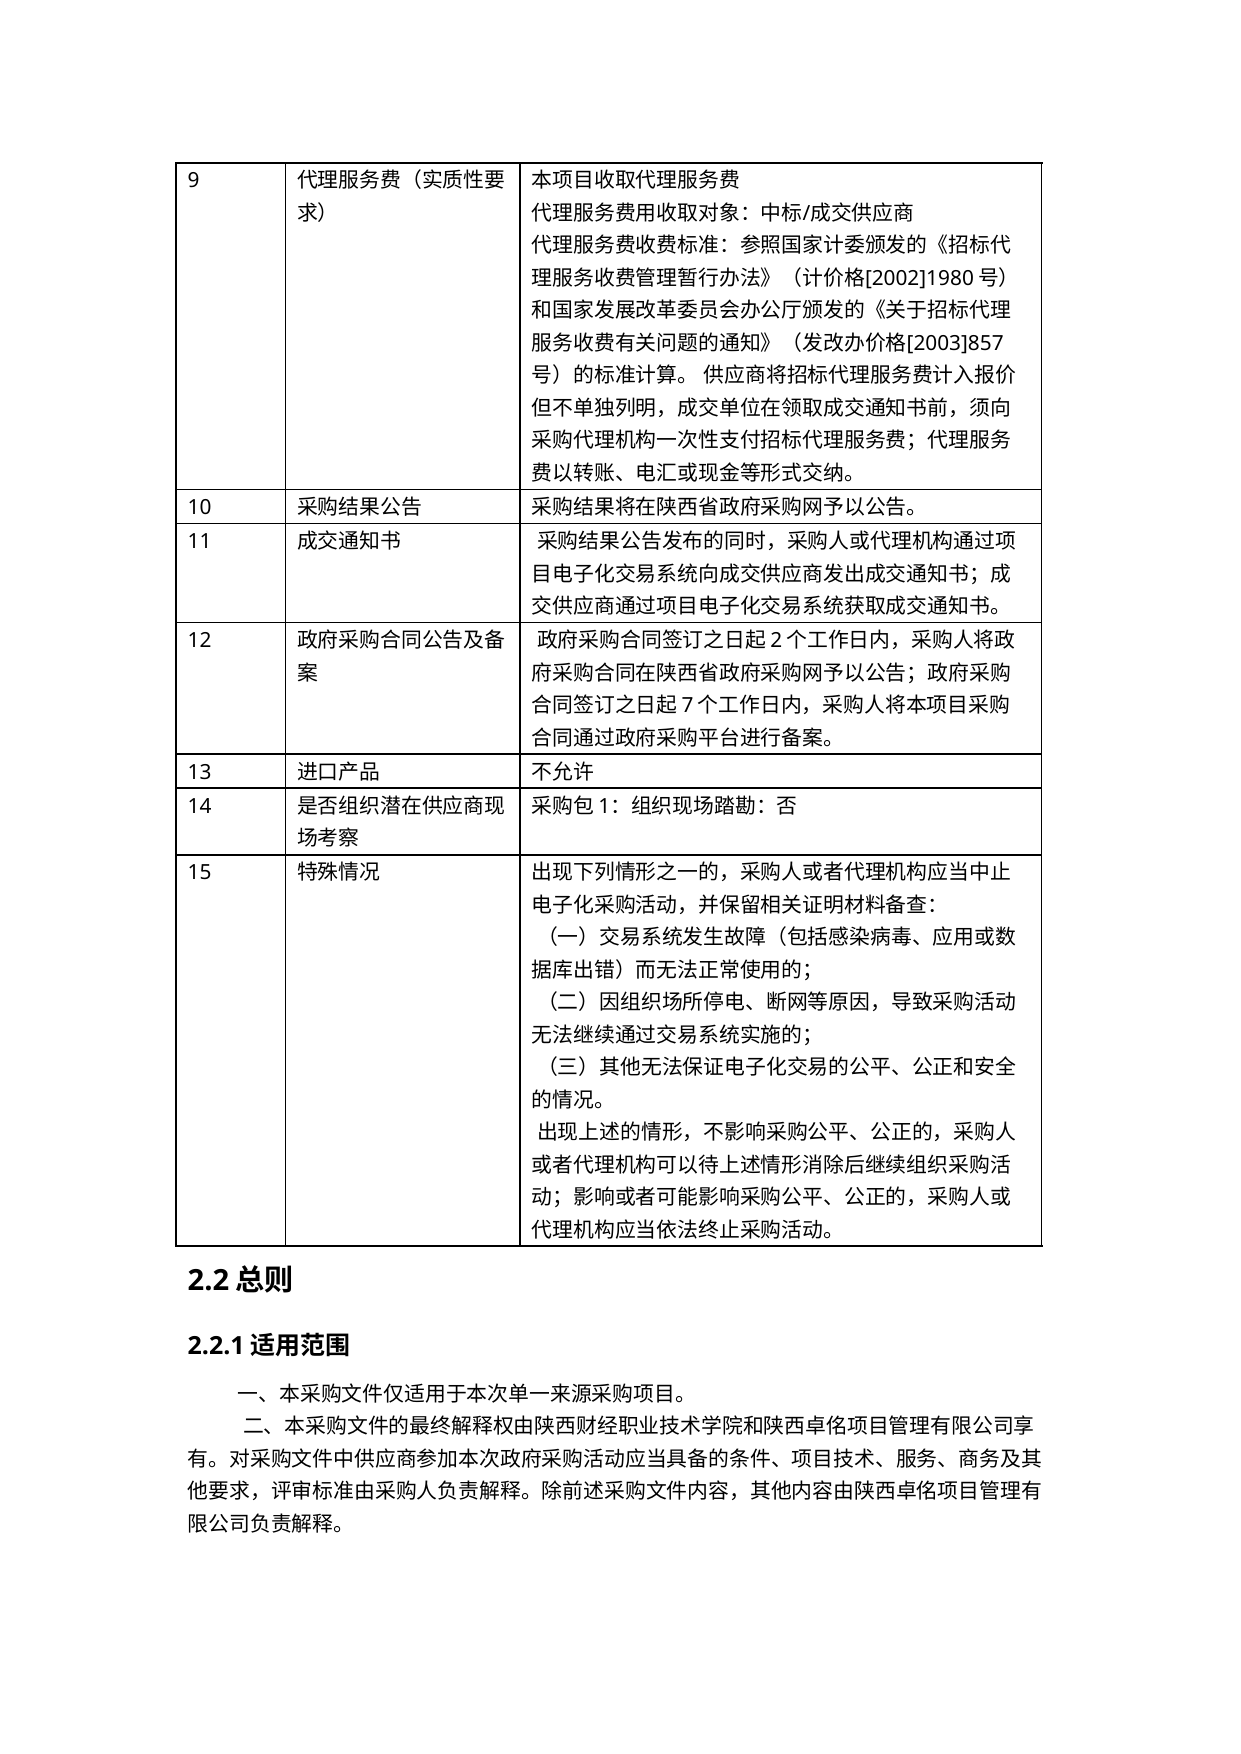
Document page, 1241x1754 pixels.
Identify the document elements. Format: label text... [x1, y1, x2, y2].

table_cell 14 [177, 789, 285, 854]
text 2.2.1适用范围 [187, 1312, 1053, 1377]
table_cell 采购结果将在陕西省政府采购网予以公告。 [521, 490, 1041, 523]
table_cell 代理服务费（实质性要求） [286, 164, 519, 488]
table_cell 13 [177, 755, 285, 787]
table_cell 进口产品 [286, 755, 519, 787]
table_cell 采购结果公告 [286, 490, 519, 523]
text 一、本采购文件仅适用于本次单一来源采购项目。 [187, 1377, 1053, 1409]
table_cell 采购包1：组织现场踏勘：否 [521, 789, 1041, 854]
table_cell 11 [177, 524, 285, 622]
table_cell 10 [177, 490, 285, 523]
table_cell 政府采购合同签订之日起2个工作日内，采购人将政府采购合同在陕西省政府采购网予以公告；政府采购合同签订之日起7个工作日内，采购人将本项目采购合同通过政府采购平台进行备案。 [521, 623, 1041, 753]
table_cell 9 [177, 164, 285, 488]
table_cell 政府采购合同公告及备案 [286, 623, 519, 753]
table_cell 成交通知书 [286, 524, 519, 622]
text 2.2总则 [187, 1247, 1053, 1312]
table_cell 是否组织潜在供应商现场考察 [286, 789, 519, 854]
table_cell 不允许 [521, 755, 1041, 787]
table_cell 12 [177, 623, 285, 753]
table_cell 采购结果公告发布的同时，采购人或代理机构通过项目电子化交易系统向成交供应商发出成交通知书；成交供应商通过项目电子化交易系统获取成交通知书。 [521, 524, 1041, 622]
table_cell 出现下列情形之一的，采购人或者代理机构应当中止电子化采购活动，并保留相关证明材料备查： （一）交易系统发生故障（包括感染病毒、应用或数据库出错）而无法正常使用的； （二）因组织场所停电、断网等原因，导致采购活动无法继续通过交易系统实施的； （三）其他无法保证电子化交易的公平、公正和安全的情况。 出现上述的情形，不影响采购公平、公正的，采购人或者代理机构可以待上述情形消除后继续组织采购活动；影响或者可能影响采购公平、公正的，采购人或代理机构应当依法终止采购活动。 [521, 856, 1041, 1245]
table_cell 本项目收取代理服务费 代理服务费用收取对象：中标/成交供应商 代理服务费收费标准：参照国家计委颁发的《招标代理服务收费管理暂行办法》（计价格[2002]1980号）和国家发展改革委员会办公厅颁发的《关于招标代理服务收费有关问题的通知》（发改办价格[2003]857号）的标准计算。 供应商将招标代理服务费计入报价但不单独列明，成交单位在领取成交通知书前，须向采购代理机构一次性支付招标代理服务费；代理服务费以转账、电汇或现金等形式交纳。 [521, 164, 1041, 488]
text 二、本采购文件的最终解释权由陕西财经职业技术学院和陕西卓佲项目管理有限公司享有。对采购文件中供应商参加本次政府采购活动应当具备的条件、项目技术、服务、商务及其他要求，评审标准由采购人负责解释。除前述采购文件内容，其他内容由陕西卓佲项目管理有限公司负责解释。 [187, 1409, 1053, 1539]
table_cell 特殊情况 [286, 856, 519, 1245]
table_cell 15 [177, 856, 285, 1245]
